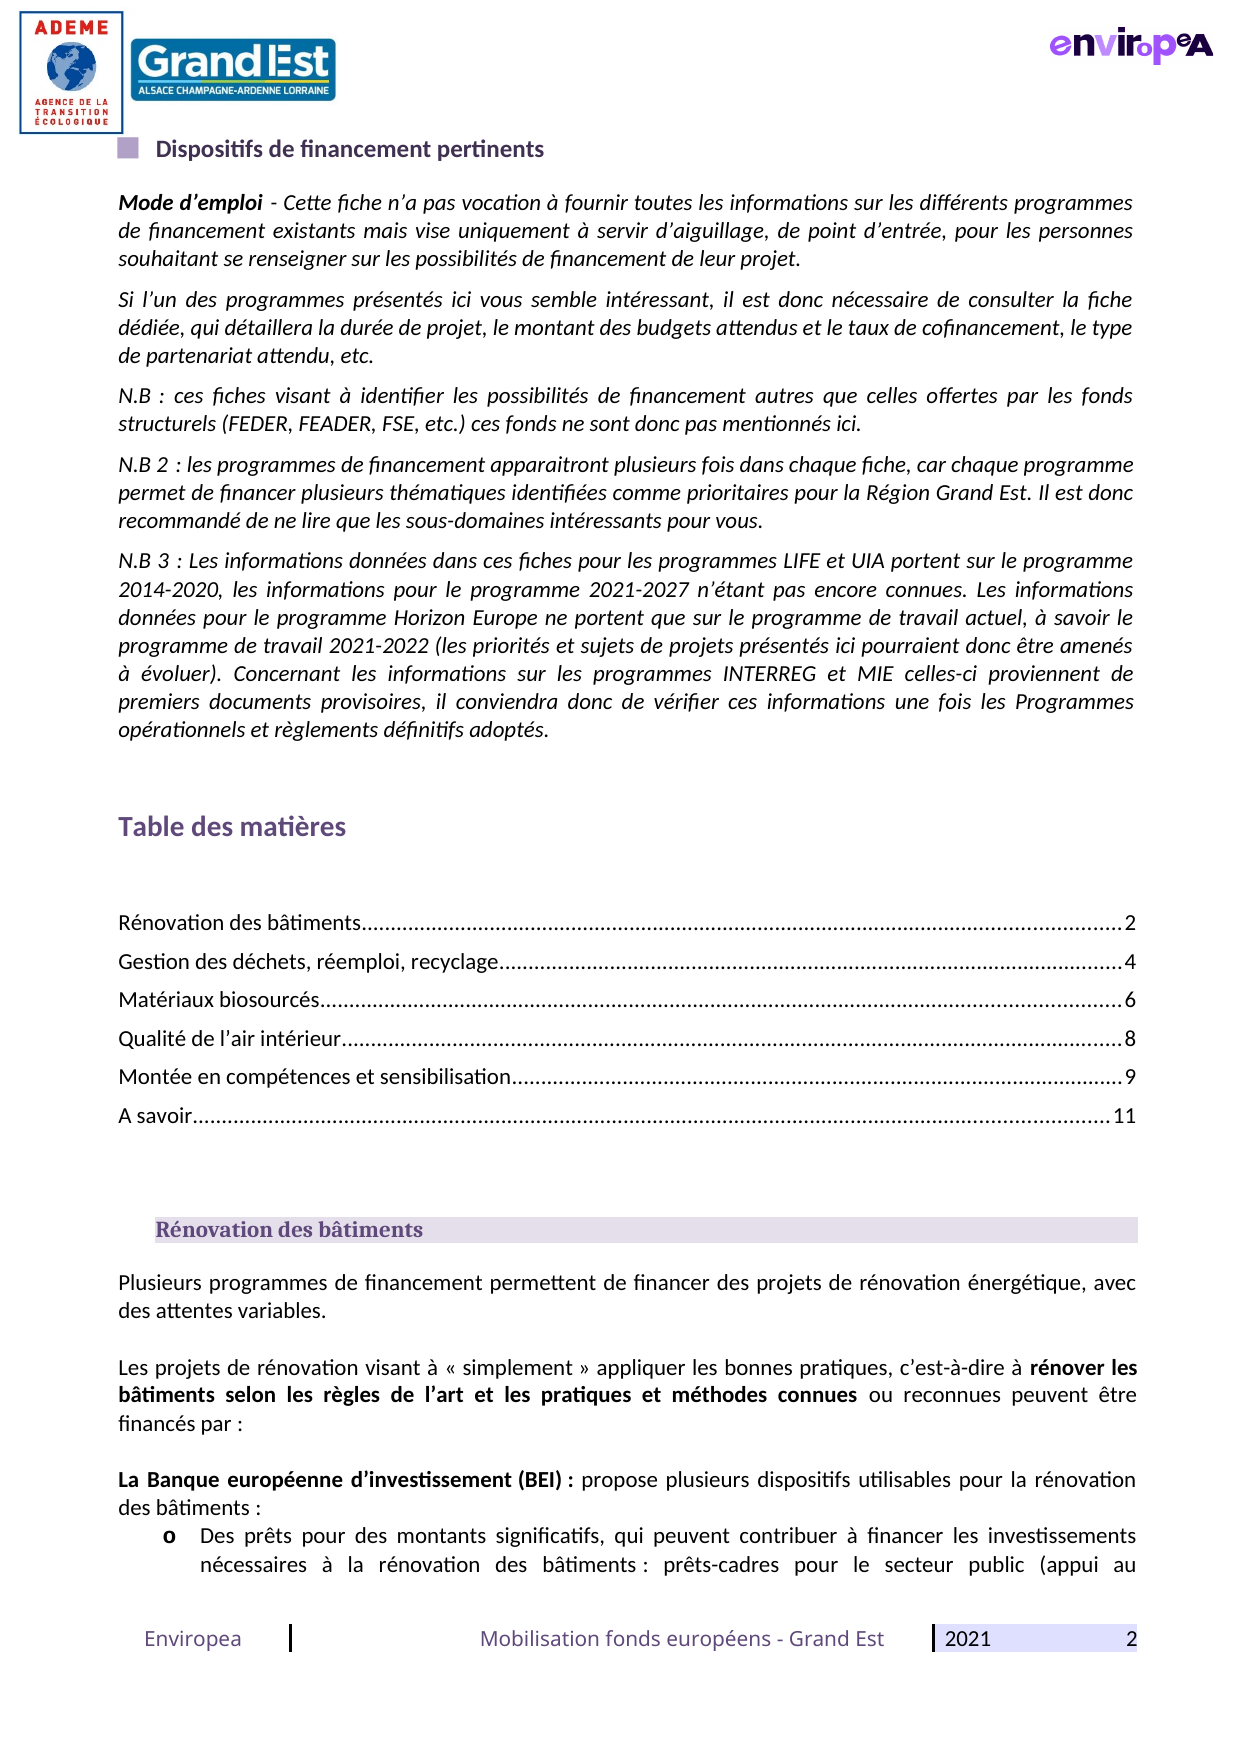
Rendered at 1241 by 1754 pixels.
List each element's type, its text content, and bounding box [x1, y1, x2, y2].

text N.B 3 : Les informations données dans ces fiches pour les programmes LIFE et UIA portent sur le programme 2014-2020, les informations pour le programme 2021-2027 n’étant pas encore connues. Les informations données pour le programme Horizon Europe ne portent que sur le programme de travail actuel, à savoir le programme de travail 2021-2022 (les priorités et sujets de projets présentés ici pourraient donc être amenés à évoluer). Concernant les informations sur les programmes INTERREG et MIE celles-ci proviennent de premiers documents provisoires, il conviendra donc de vérifier ces informations une fois les Programmes opérationnels et règlements définitifs adoptés. [118, 547, 1138, 743]
text Dispositifs de financement pertinents [118, 133, 1138, 163]
picture [5, 7, 339, 138]
text Si l’un des programmes présentés ici vous semble intéressant, il est donc nécessaire de consulter la fiche dédiée, qui détaillera la durée de projet, le montant des budgets attendus et le taux de cofinancement, le type de partenariat attendu, etc. [118, 285, 1138, 369]
text Plusieurs programmes de financement permettent de financer des projets de rénovation énergétique, avec des attentes variables. [118, 1268, 1138, 1324]
text N.B : ces fiches visant à identifier les possibilités de financement autres que celles offertes par les fonds structurels (FEDER, FEADER, FSE, etc.) ces fonds ne sont donc pas mentionnés ici. [118, 382, 1138, 438]
text La Banque européenne d’investissement (BEI) : propose plusieurs dispositifs utilisables pour la rénovation des bâtiments : [118, 1465, 1138, 1521]
text N.B 2 : les programmes de financement apparaitront plusieurs fois dans chaque fiche, car chaque programme permet de financer plusieurs thématiques identifiées comme prioritaires pour la Région Grand Est. Il est donc recommandé de ne lire que les sous-domaines intéressants pour vous. [118, 450, 1138, 534]
text Les projets de rénovation visant à « simplement » appliquer les bonnes pratiques, c’est-à-dire à rénover les bâtiments selon les règles de l’art et les pratiques et méthodes connues ou reconnues peuvent être financés par : [118, 1353, 1138, 1437]
subtitle Rénovation des bâtiments [155, 1217, 1138, 1243]
picture [1050, 27, 1214, 65]
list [162, 1521, 1138, 1578]
text Mode d’emploi - Cette fiche n’a pas vocation à fournir toutes les informations sur les différents programmes de financement existants mais vise uniquement à servir d’aiguillage, de point d’entrée, pour les personnes souhaitant se renseigner sur les possibilités de financement de leur projet. [118, 188, 1138, 272]
